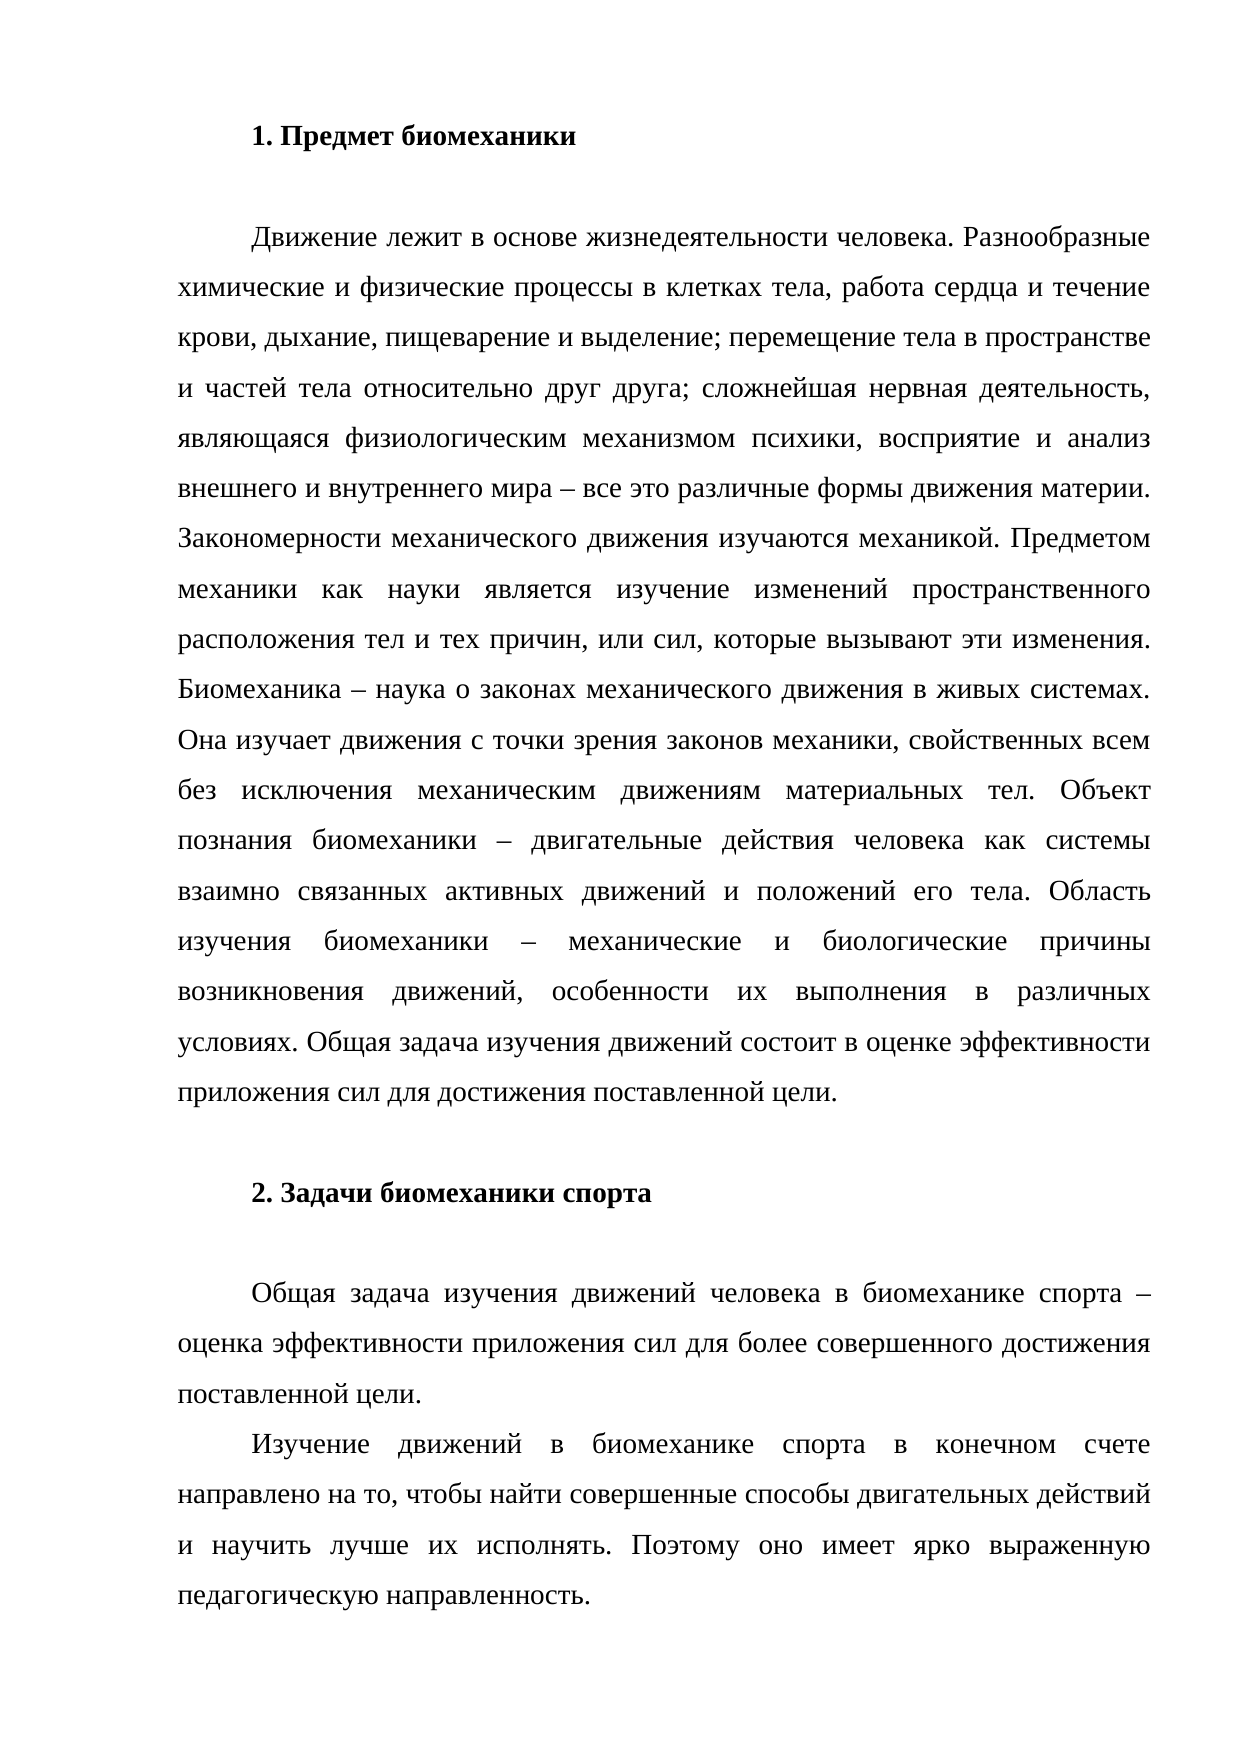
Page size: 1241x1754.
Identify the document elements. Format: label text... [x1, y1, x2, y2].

text Общая задача изучения движений человека в биомеханике спорта – оценка эффективности приложения сил для более совершенного достижения поставленной цели. [177, 1275, 1152, 1409]
text Движение лежит в основе жизнедеятельности человека. Разнообразные химические и физические процессы в клетках тела, работа сердца и течение крови, дыхание, пищеварение и выделение; перемещение тела в пространстве и частей тела относительно друг друга; сложнейшая нервная деятельность, являющаяся физиологическим механизмом психики, восприятие и анализ внешнего и внутреннего мира – все это различные формы движения материи. Закономерности механического движения изучаются механикой. Предметом механики как науки является изучение изменений пространственного расположения тел и тех причин, или сил, которые вызывают эти изменения. Биомеханика – наука о законах механического движения в живых системах. Она изучает движения с точки зрения законов механики, свойственных всем без исключения механическим движениям материальных тел. Объект познания биомеханики – двигательные действия человека как системы взаимно связанных активных движений и положений его тела. Область изучения биомеханики – механические и биологические причины возникновения движений, особенности их выполнения в различных условиях. Общая задача изучения движений состоит в оценке эффективности приложения сил для достижения поставленной цели. [177, 219, 1152, 1108]
text 1. Предмет биомеханики [177, 118, 1152, 152]
text 2. Задачи биомеханики спорта [177, 1175, 1152, 1208]
text Изучение движений в биомеханике спорта в конечном счете направлено на то, чтобы найти совершенные способы двигательных действий и научить лучше их исполнять. Поэтому оно имеет ярко выраженную педагогическую направленность. [177, 1426, 1152, 1611]
